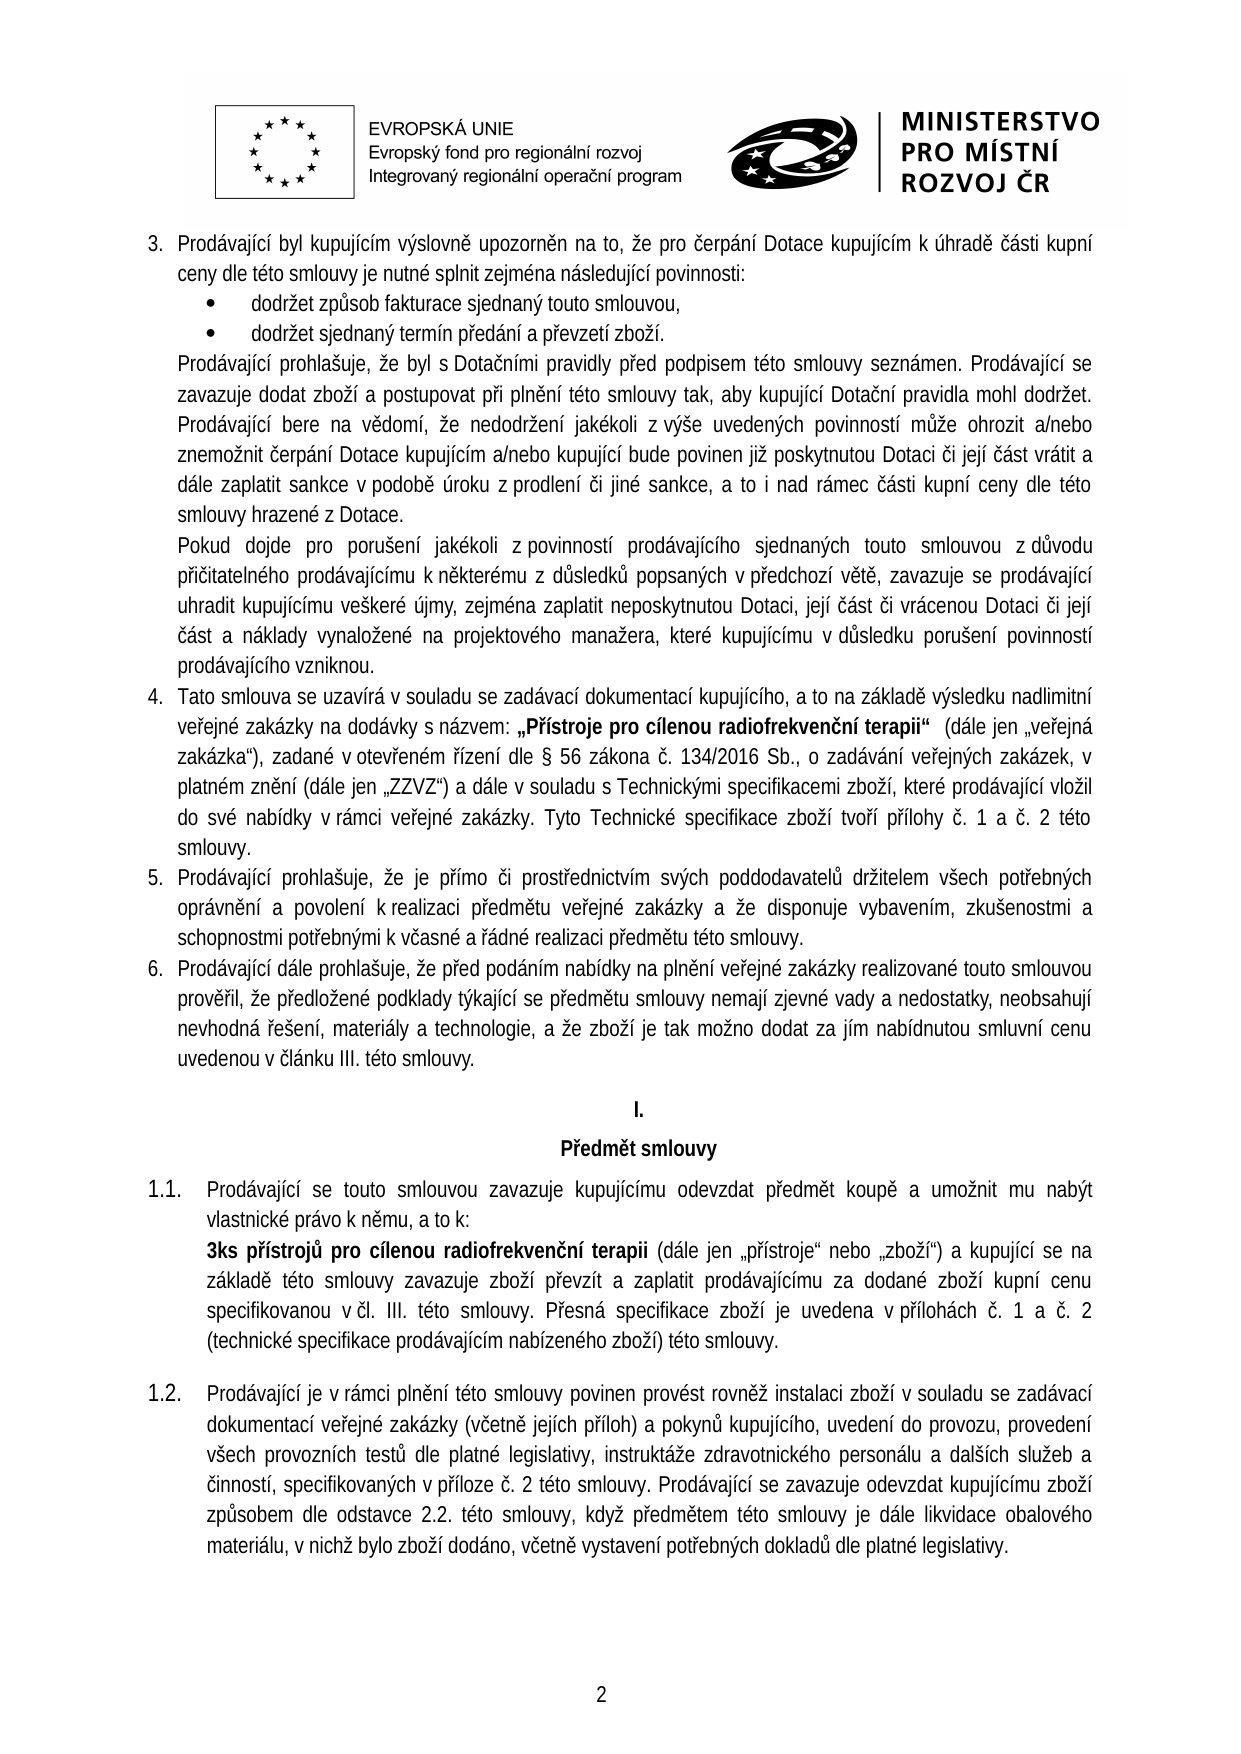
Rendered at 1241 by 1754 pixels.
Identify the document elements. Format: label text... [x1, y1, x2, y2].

list Prodávající byl kupujícím výslovně upozorněn na to, že pro čerpání Dotace kupujícím k úhradě části kupní ceny dle této smlouvy je nutné splnit zejména následující povinnosti: [148, 229, 1093, 286]
list Prodávající dále prohlašuje, že před podáním nabídky na plnění veřejné zakázky realizované touto smlouvou prověřil, že předložené podklady týkající se předmětu smlouvy nemají zjevné vady a nedostatky, neobsahují nevhodná řešení, materiály a technologie, a že zboží je tak možno dodat za jím nabídnutou smluvní cenu uvedenou v článku III. této smlouvy. [148, 954, 1093, 1072]
list Prodávající je v rámci plnění této smlouvy povinen provést rovněž instalaci zboží v souladu se zadávací dokumentací veřejné zakázky (včetně jejích příloh) a pokynů kupujícího, uvedení do provozu, provedení všech provozních testů dle platné legislativy, instruktáže zdravotnického personálu a dalších služeb a činností, specifikovaných v příloze č. 2 této smlouvy. Prodávající se zavazuje odevzdat kupujícímu zboží způsobem dle odstavce 2.2. této smlouvy, když předmětem této smlouvy je dále likvidace obalového materiálu, v nichž bylo zboží dodáno, včetně vystavení potřebných dokladů dle platné legislativy. [148, 1378, 1093, 1558]
subtitle Předmět smlouvy [185, 1135, 1093, 1161]
list dodržet způsob fakturace sjednaný touto smlouvou, [207, 290, 1093, 316]
list Prodávající prohlašuje, že je přímo či prostřednictvím svých poddodavatelů držitelem všech potřebných oprávnění a povolení k realizaci předmětu veřejné zakázky a že disponuje vybavením, zkušenostmi a schopnostmi potřebnými k včasné a řádné realizaci předmětu této smlouvy. [148, 864, 1093, 951]
list dodržet sjednaný termín předání a převzetí zboží. [207, 320, 1093, 347]
list 3ks přístrojů pro cílenou radiofrekvenční terapii (dále jen „přístroje“ nebo „zboží“) a kupující se na základě této smlouvy zavazuje zboží převzít a zaplatit prodávajícímu za dodané zboží kupní cenu specifikovanou v čl. III. této smlouvy. Přesná specifikace zboží je uvedena v přílohách č. 1 a č. 2 (technické specifikace prodávajícím nabízeného zboží) této smlouvy. [207, 1237, 1093, 1354]
list Prodávající se touto smlouvou zavazuje kupujícímu odevzdat předmět koupě a umožnit mu nabýt vlastnické právo k němu, a to k: [148, 1174, 1093, 1233]
list Pokud dojde pro porušení jakékoli z povinností prodávajícího sjednaných touto smlouvou z důvodu přičitatelného prodávajícímu k některému z důsledků popsaných v předchozí větě, zavazuje se prodávající uhradit kupujícímu veškeré újmy, zejména zaplatit neposkytnutou Dotaci, její část či vrácenou Dotaci či její část a náklady vynaložené na projektového manažera, které kupujícímu v důsledku porušení povinností prodávajícího vzniknou. [177, 532, 1093, 679]
text I. [185, 1096, 1093, 1123]
list Tato smlouva se uzavírá v souladu se zadávací dokumentací kupujícího, a to na základě výsledku nadlimitní veřejné zakázky na dodávky s názvem: „Přístroje pro cílenou radiofrekvenční terapii“ (dále jen „veřejná zakázka“), zadané v otevřeném řízení dle § 56 zákona č. 134/2016 Sb., o zadávání veřejných zakázek, v platném znění (dále jen „ZZVZ“) a dále v souladu s Technickými specifikacemi zboží, které prodávající vložil do své nabídky v rámci veřejné zakázky. Tyto Technické specifikace zboží tvoří přílohy č. 1 a č. 2 této smlouvy. [148, 683, 1093, 860]
list Prodávající prohlašuje, že byl s Dotačními pravidly před podpisem této smlouvy seznámen. Prodávající se zavazuje dodat zboží a postupovat při plnění této smlouvy tak, aby kupující Dotační pravidla mohl dodržet. Prodávající bere na vědomí, že nedodržení jakékoli z výše uvedených povinností může ohrozit a/nebo znemožnit čerpání Dotace kupujícím a/nebo kupující bude povinen již poskytnutou Dotaci či její část vrátit a dále zaplatit sankce v podobě úroku z prodlení či jiné sankce, a to i nad rámec části kupní ceny dle této smlouvy hrazené z Dotace. [177, 350, 1093, 528]
picture [184, 73, 1130, 230]
